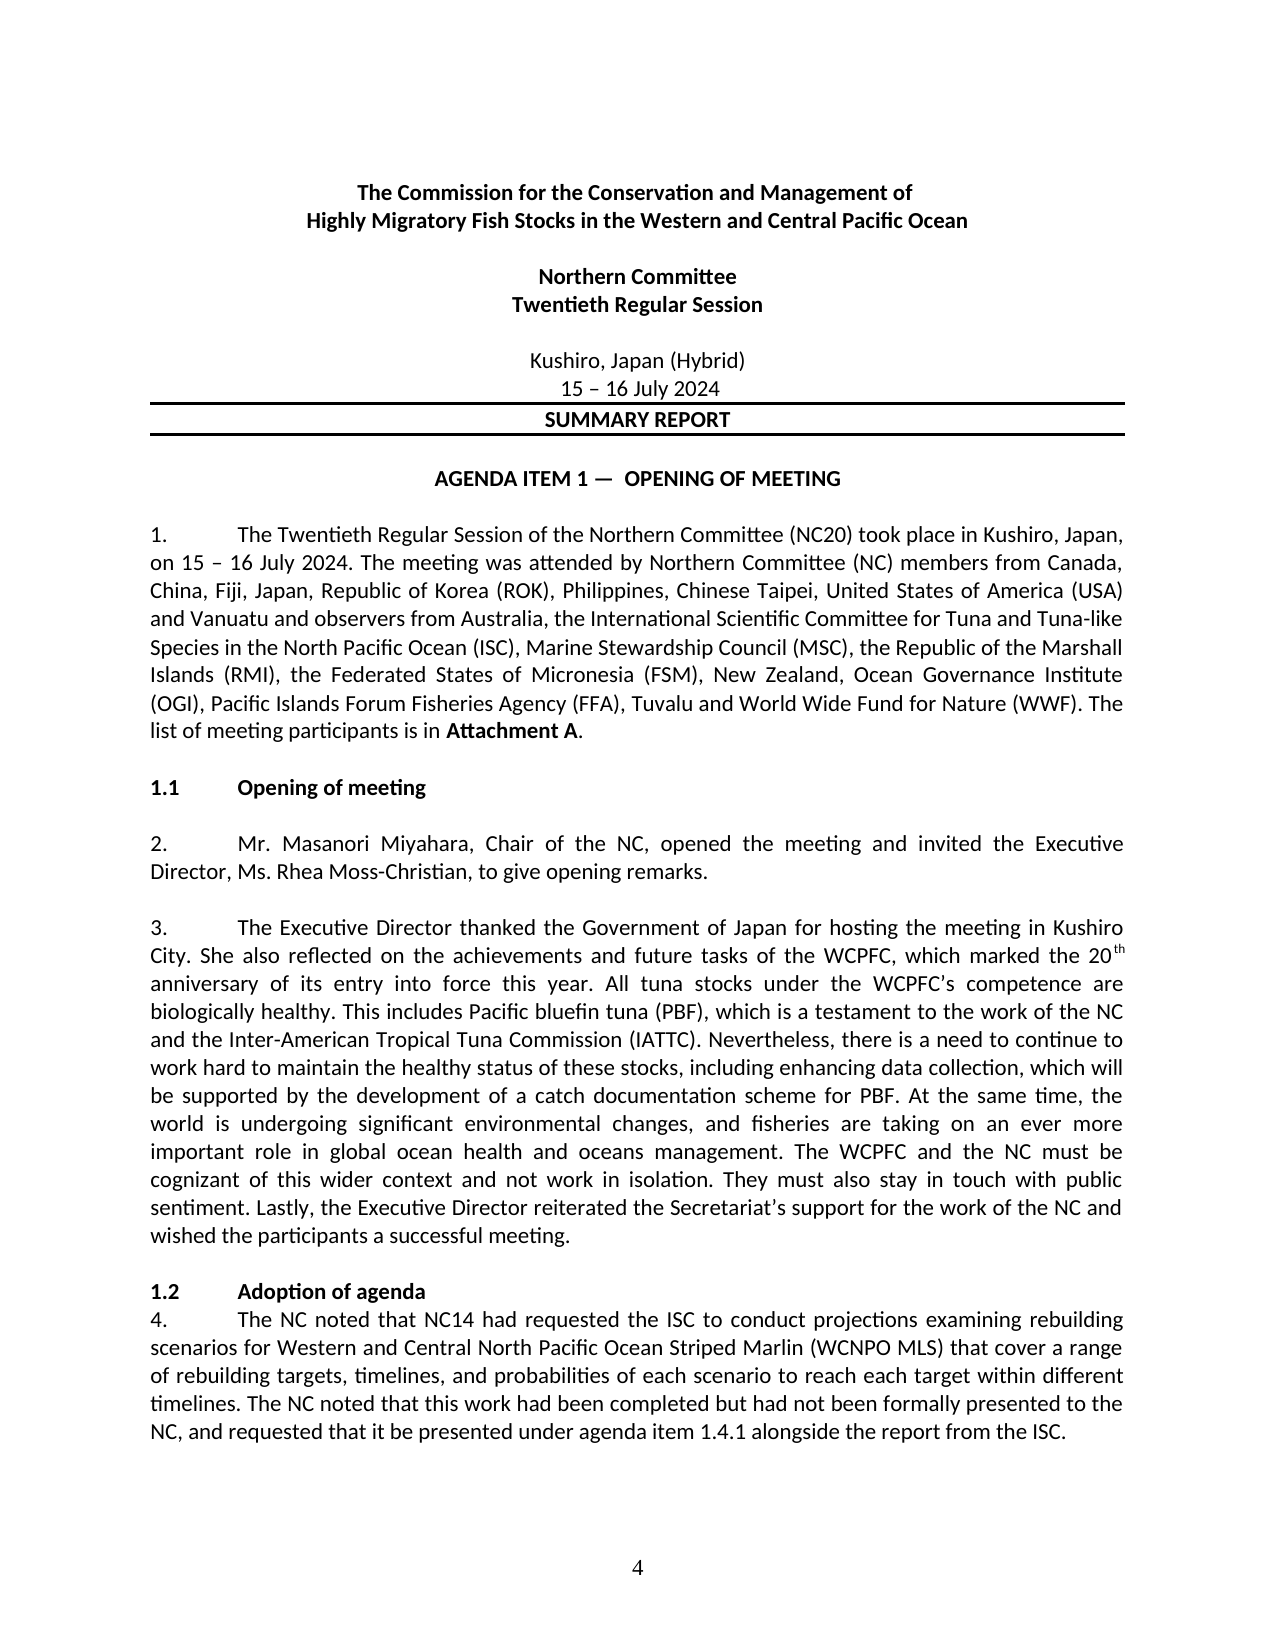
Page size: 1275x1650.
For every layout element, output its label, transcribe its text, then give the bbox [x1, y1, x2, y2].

text 15 – 16 July 2024 [150, 374, 1125, 402]
list The NC noted that NC14 had requested the ISC to conduct projections examining rebuilding scenarios for Western and Central North Pacific Ocean Striped Marlin (WCNPO MLS) that cover a range of rebuilding targets, timelines, and probabilities of each scenario to reach each target within different timelines. The NC noted that this work had been completed but had not been formally presented to the NC, and requested that it be presented under agenda item 1.4.1 alongside the report from the ISC. [150, 1305, 1125, 1445]
text Kushiro, Japan (Hybrid) [150, 346, 1125, 374]
list Mr. Masanori Miyahara, Chair of the NC, opened the meeting and invited the Executive Director, Ms. Rhea Moss-Christian, to give opening remarks. [150, 829, 1125, 885]
table_header SUMMARY REPORT [150, 405, 1125, 433]
text Northern Committee [150, 262, 1125, 290]
subtitle OPEninG OF MEETING [150, 464, 1125, 492]
text The Commission for the Conservation and Management of Highly Migratory Fish Stocks in the Western and Central Pacific Ocean [150, 178, 1125, 234]
text Twentieth Regular Session [150, 290, 1125, 318]
list The Executive Director thanked the Government of Japan for hosting the meeting in Kushiro City. She also reflected on the achievements and future tasks of the WCPFC, which marked the 20th anniversary of its entry into force this year. All tuna stocks under the WCPFC’s competence are biologically healthy. This includes Pacific bluefin tuna (PBF), which is a testament to the work of the NC and the Inter-American Tropical Tuna Commission (IATTC). Nevertheless, there is a need to continue to work hard to maintain the healthy status of these stocks, including enhancing data collection, which will be supported by the development of a catch documentation scheme for PBF. At the same time, the world is undergoing significant environmental changes, and fisheries are taking on an ever more important role in global ocean health and oceans management. The WCPFC and the NC must be cognizant of this wider context and not work in isolation. They must also stay in touch with public sentiment. Lastly, the Executive Director reiterated the Secretariat’s support for the work of the NC and wished the participants a successful meeting. [150, 913, 1125, 1249]
subtitle Adoption of agenda [150, 1277, 1125, 1305]
list The Twentieth Regular Session of the Northern Committee (NC20) took place in Kushiro, Japan, on 15 – 16 July 2024. The meeting was attended by Northern Committee (NC) members from Canada, China, Fiji, Japan, Republic of Korea (ROK), Philippines, Chinese Taipei, United States of America (USA) and Vanuatu and observers from Australia, the International Scientific Committee for Tuna and Tuna-like Species in the North Pacific Ocean (ISC), Marine Stewardship Council (MSC), the Republic of the Marshall Islands (RMI), the Federated States of Micronesia (FSM), New Zealand, Ocean Governance Institute (OGI), Pacific Islands Forum Fisheries Agency (FFA), Tuvalu and World Wide Fund for Nature (WWF). The list of meeting participants is in Attachment A. [150, 521, 1125, 745]
subtitle Opening of meeting [150, 773, 1125, 801]
